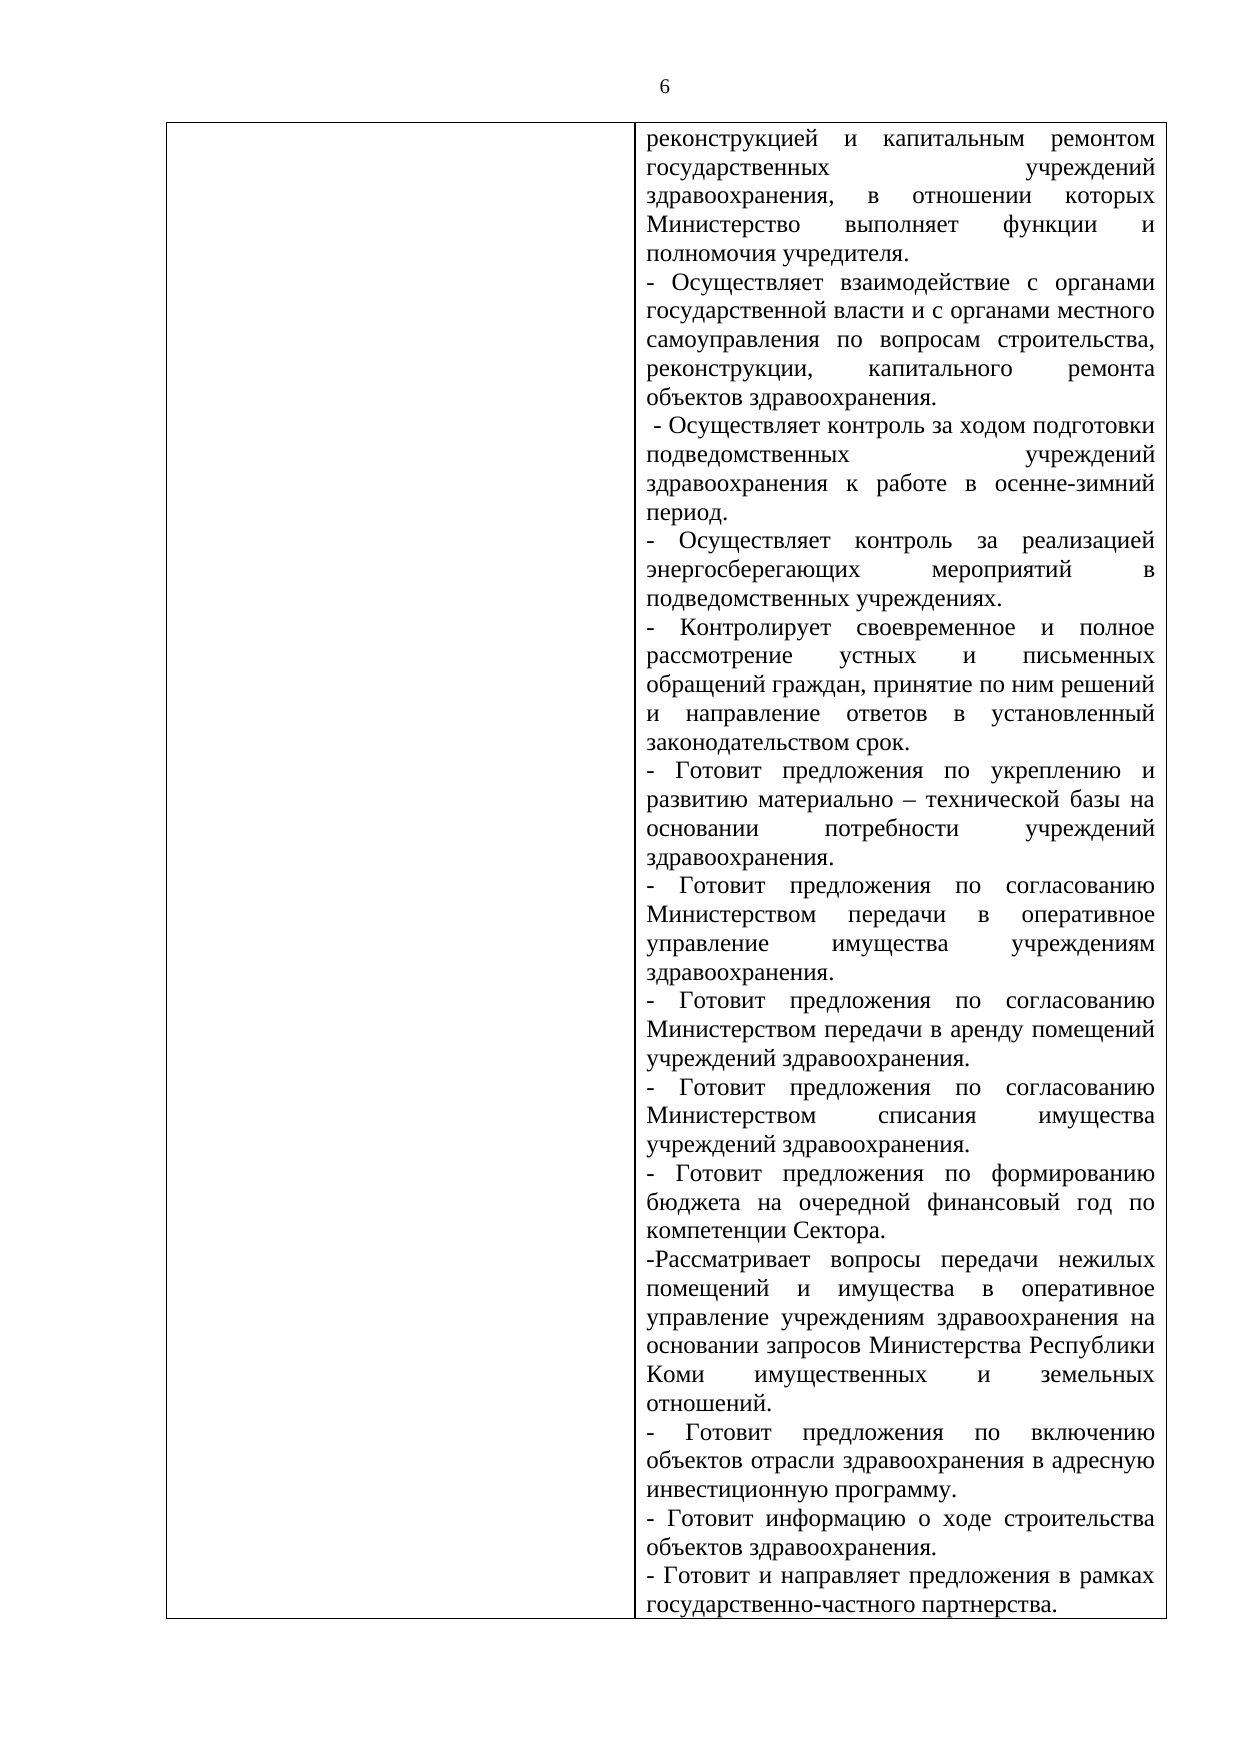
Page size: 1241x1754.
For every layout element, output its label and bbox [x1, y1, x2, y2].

table_cell [636, 123, 1166, 1618]
table_cell [167, 123, 634, 1618]
